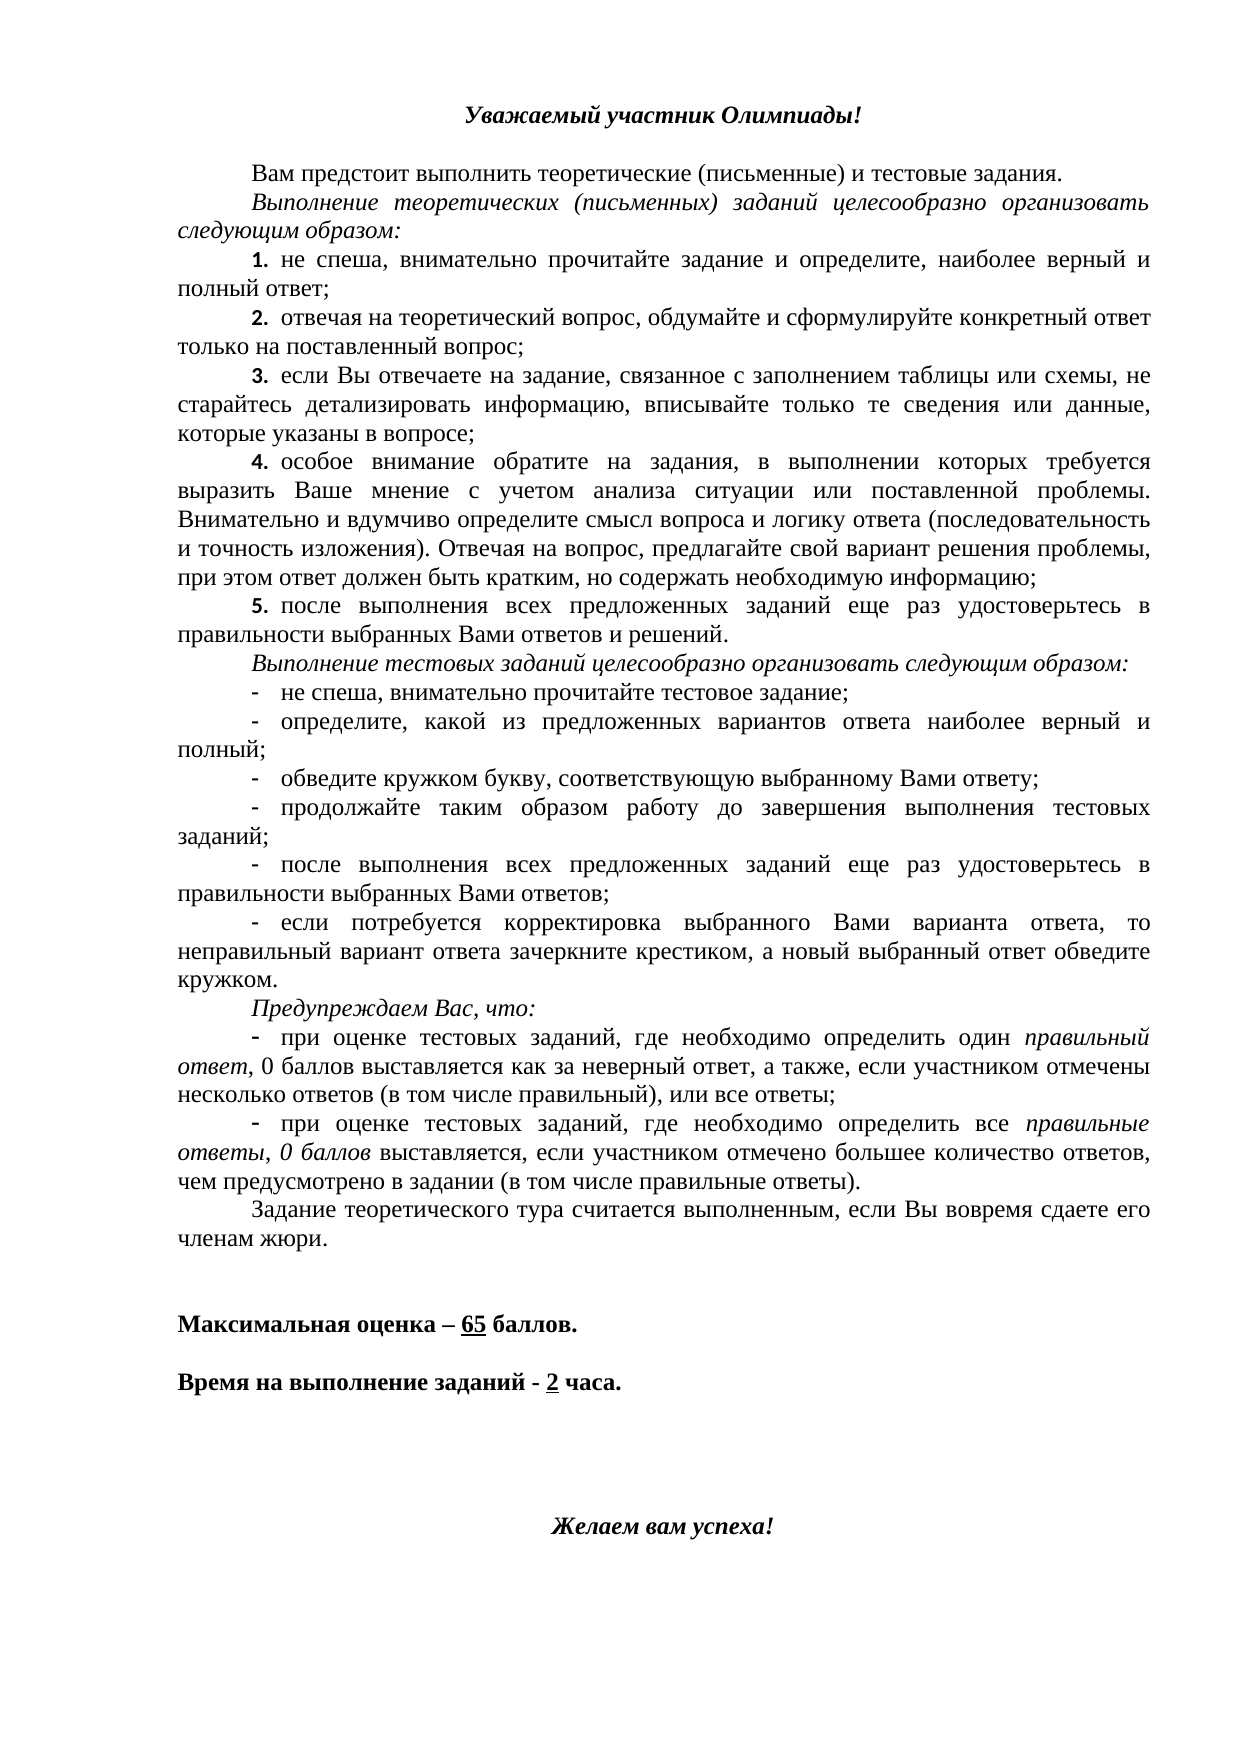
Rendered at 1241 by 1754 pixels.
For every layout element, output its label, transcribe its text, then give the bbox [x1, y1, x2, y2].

list если потребуется корректировка выбранного Вами варианта ответа, то неправильный вариант ответа зачеркните крестиком, а новый выбранный ответ обведите кружком. [177, 907, 1152, 993]
text Задание теоретического тура считается выполненным, если Вы вовремя сдаете его членам жюри. [177, 1194, 1152, 1252]
list не спеша, внимательно прочитайте тестовое задание; [177, 677, 1152, 706]
list если Вы отвечаете на задание, связанное с заполнением таблицы или схемы, не старайтесь детализировать информацию, вписывайте только те сведения или данные, которые указаны в вопросе; [177, 360, 1152, 446]
list при оценке тестовых заданий, где необходимо определить один правильный ответ, 0 баллов выставляется как за неверный ответ, а также, если участником отмечены несколько ответов (в том числе правильный), или все ответы; [177, 1022, 1152, 1108]
list продолжайте таким образом работу до завершения выполнения тестовых заданий; [177, 792, 1152, 849]
list особое внимание обратите на задания, в выполнении которых требуется выразить Ваше мнение с учетом анализа ситуации или поставленной проблемы. Внимательно и вдумчиво определите смысл вопроса и логику ответа (последовательность и точность изложения). Отвечая на вопрос, предлагайте свой вариант решения проблемы, при этом ответ должен быть кратким, но содержать необходимую информацию; [177, 446, 1152, 590]
list определите, какой из предложенных вариантов ответа наиболее верный и полный; [177, 706, 1152, 763]
text Вам предстоит выполнить теоретические (письменные) и тестовые задания. [177, 158, 1152, 187]
list обведите кружком букву, соответствующую выбранному Вами ответу; [177, 763, 1152, 792]
text Предупреждаем Вас, что: [177, 993, 1152, 1022]
text Желаем вам успеха! [177, 1511, 1152, 1539]
list после выполнения всех предложенных заданий еще раз удостоверьтесь в правильности выбранных Вами ответов и решений. [177, 590, 1152, 648]
text Уважаемый участник Олимпиады! [177, 100, 1152, 129]
list не спеша, внимательно прочитайте задание и определите, наиболее верный и полный ответ; [177, 244, 1152, 302]
text Время на выполнение заданий - 2 часа. [177, 1367, 1152, 1396]
text Выполнение теоретических (письменных) заданий целесообразно организовать следующим образом: [177, 187, 1152, 244]
list при оценке тестовых заданий, где необходимо определить все правильные ответы, 0 баллов выставляется, если участником отмечено большее количество ответов, чем предусмотрено в задании (в том числе правильные ответы). [177, 1108, 1152, 1194]
list отвечая на теоретический вопрос, обдумайте и сформулируйте конкретный ответ только на поставленный вопрос; [177, 302, 1152, 360]
text Выполнение тестовых заданий целесообразно организовать следующим образом: [177, 648, 1152, 677]
list после выполнения всех предложенных заданий еще раз удостоверьтесь в правильности выбранных Вами ответов; [177, 849, 1152, 907]
text Максимальная оценка – 65 баллов. [177, 1309, 1152, 1338]
